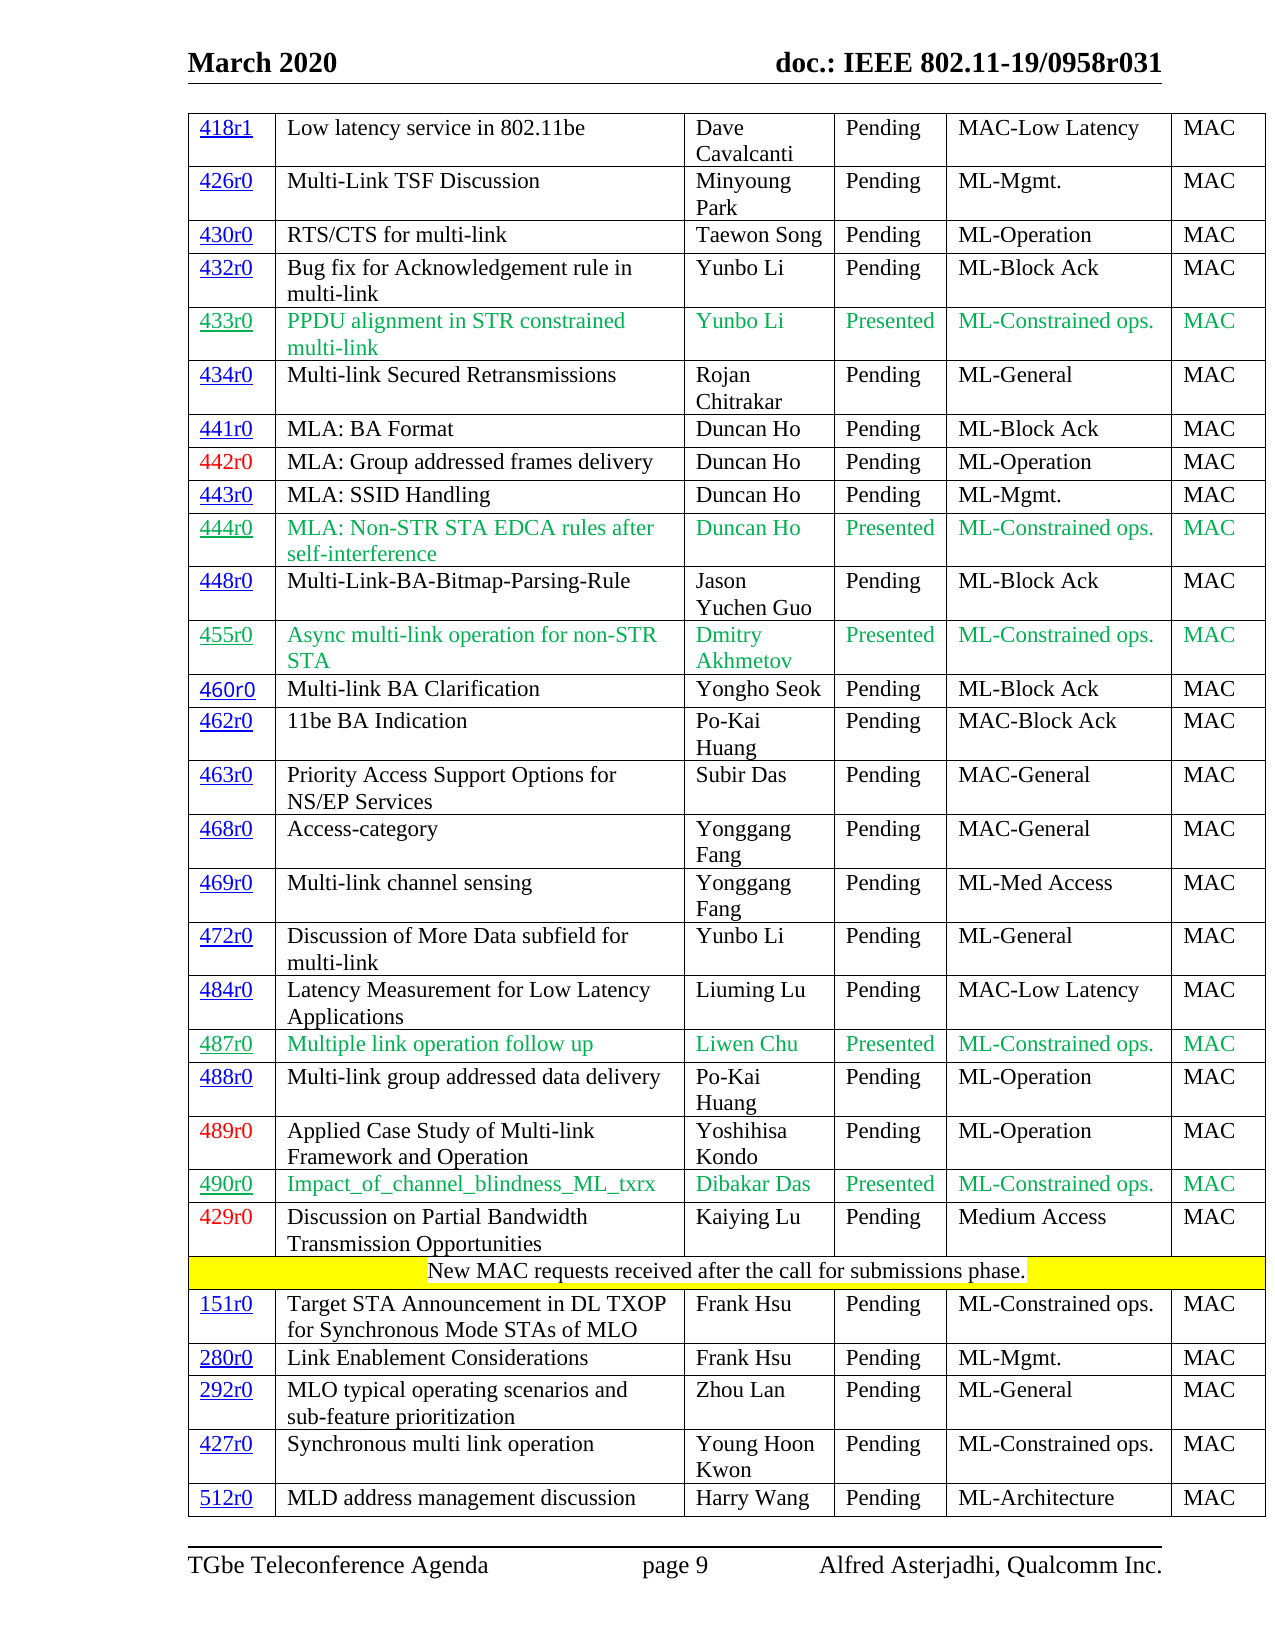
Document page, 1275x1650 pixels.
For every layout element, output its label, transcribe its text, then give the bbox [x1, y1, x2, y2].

table_cell Pending [835, 923, 946, 975]
table_cell Pending [835, 567, 946, 620]
table_cell Yongho Seok [685, 675, 834, 707]
table_cell 484r0 [189, 976, 275, 1029]
table_cell Frank Hsu [685, 1290, 834, 1342]
table_cell Po-Kai Huang [685, 708, 834, 760]
table_cell Presented [835, 1030, 946, 1062]
table_cell 427r0 [189, 1430, 275, 1483]
table_cell MLA: Non-STR STA EDCA rules after self-interference [276, 514, 684, 566]
table_cell Duncan Ho [685, 415, 834, 447]
table_cell 292r0 [189, 1376, 275, 1429]
table_cell Yunbo Li [685, 923, 834, 975]
table_cell 469r0 [189, 869, 275, 922]
table_cell Priority Access Support Options for NS/EP Services [276, 761, 684, 814]
table_cell MLA: BA Format [276, 415, 684, 447]
table_cell ML-Constrained ops. [947, 1030, 1171, 1062]
table_cell Duncan Ho [685, 481, 834, 512]
table_cell Subir Das [685, 761, 834, 814]
table_cell 280r0 [189, 1344, 275, 1375]
table_cell MAC [1172, 308, 1265, 360]
table_cell ML-Block Ack [947, 675, 1171, 707]
table_cell Zhou Lan [685, 1376, 834, 1429]
table_cell MAC [1172, 167, 1265, 220]
table_cell Young Hoon Kwon [685, 1430, 834, 1483]
table_cell MAC [1172, 761, 1265, 814]
table_cell MAC-Low Latency [947, 114, 1171, 166]
table_cell Multi-link Secured Retransmissions [276, 361, 684, 414]
table_cell Pending [835, 1430, 946, 1483]
table_cell 487r0 [189, 1030, 275, 1062]
table_cell Presented [835, 621, 946, 674]
table_cell Liuming Lu [685, 976, 834, 1029]
table_cell 489r0 [189, 1117, 275, 1169]
table_cell 11be BA Indication [276, 708, 684, 760]
table_cell ML-Operation [947, 1117, 1171, 1169]
table_cell 426r0 [189, 167, 275, 220]
table_cell Harry Wang [685, 1484, 834, 1516]
table_cell MLO typical operating scenarios and sub-feature prioritization [276, 1376, 684, 1429]
table_cell Link Enablement Considerations [276, 1344, 684, 1375]
table_cell Pending [835, 415, 946, 447]
table_cell Pending [835, 675, 946, 707]
table_cell Multi-link group addressed data delivery [276, 1063, 684, 1116]
table_cell MAC [1172, 1484, 1265, 1516]
table_cell MAC-General [947, 761, 1171, 814]
table_cell Bug fix for Acknowledgement rule in multi-link [276, 254, 684, 307]
table_cell Duncan Ho [685, 448, 834, 480]
table_cell 433r0 [189, 308, 275, 360]
table_cell Multi-link BA Clarification [276, 675, 684, 707]
table_cell Pending [835, 1376, 946, 1429]
table_cell 443r0 [189, 481, 275, 512]
table_cell ML-Mgmt. [947, 167, 1171, 220]
table_cell ML-Operation [947, 221, 1171, 253]
table_cell Duncan Ho [685, 514, 834, 566]
table_cell ML-Mgmt. [947, 1344, 1171, 1375]
table_cell 442r0 [189, 448, 275, 480]
table_cell ML-General [947, 1376, 1171, 1429]
table_cell 434r0 [189, 361, 275, 414]
table_cell 429r0 [189, 1203, 275, 1256]
table_cell Pending [835, 1290, 946, 1342]
table_cell Pending [835, 1117, 946, 1169]
table_cell Yoshihisa Kondo [685, 1117, 834, 1169]
table_cell Dave Cavalcanti [685, 114, 834, 166]
table_cell Pending [835, 976, 946, 1029]
table_cell 444r0 [189, 514, 275, 566]
table_cell Latency Measurement for Low Latency Applications [276, 976, 684, 1029]
table_cell Target STA Announcement in DL TXOP for Synchronous Mode STAs of MLO [276, 1290, 684, 1342]
table_cell Discussion of More Data subfield for multi-link [276, 923, 684, 975]
table_cell ML-General [947, 361, 1171, 414]
table_cell 488r0 [189, 1063, 275, 1116]
table_cell Pending [835, 167, 946, 220]
table_cell 462r0 [189, 708, 275, 760]
table_cell New MAC requests received after the call for submissions phase. [189, 1257, 1265, 1289]
table_cell Pending [835, 1344, 946, 1375]
table_cell Minyoung Park [685, 167, 834, 220]
table_cell 430r0 [189, 221, 275, 253]
table_cell MAC [1172, 1430, 1265, 1483]
table_cell Pending [835, 221, 946, 253]
table_cell MAC [1172, 415, 1265, 447]
table_cell ML-Operation [947, 448, 1171, 480]
table_cell ML-General [947, 923, 1171, 975]
table_cell MLA: Group addressed frames delivery [276, 448, 684, 480]
table_cell Pending [835, 481, 946, 512]
table_cell MAC [1172, 567, 1265, 620]
table_cell 468r0 [189, 815, 275, 868]
table_cell MAC [1172, 675, 1265, 707]
table_cell ML-Architecture [947, 1484, 1171, 1516]
table_cell MAC [1172, 621, 1265, 674]
table_cell Pending [835, 869, 946, 922]
table_cell MAC [1172, 1344, 1265, 1375]
table_cell Multiple link operation follow up [276, 1030, 684, 1062]
table_cell Pending [835, 708, 946, 760]
table_cell MAC [1172, 361, 1265, 414]
table_cell Synchronous multi link operation [276, 1430, 684, 1483]
table_cell MAC [1172, 1030, 1265, 1062]
table_cell 455r0 [189, 621, 275, 674]
table_cell ML-Constrained ops. [947, 1290, 1171, 1342]
table_cell Liwen Chu [685, 1030, 834, 1062]
table_cell 151r0 [189, 1290, 275, 1342]
table_cell ML-Constrained ops. [947, 308, 1171, 360]
table_cell Low latency service in 802.11be [276, 114, 684, 166]
table_cell Discussion on Partial Bandwidth Transmission Opportunities [276, 1203, 684, 1256]
table_cell MLA: SSID Handling [276, 481, 684, 512]
table_cell RTS/CTS for multi-link [276, 221, 684, 253]
table_cell ML-Med Access [947, 869, 1171, 922]
table_cell Impact_of_channel_blindness_ML_txrx [276, 1170, 684, 1202]
table_cell PPDU alignment in STR constrained multi-link [276, 308, 684, 360]
table_cell MAC [1172, 481, 1265, 512]
table_cell 490r0 [189, 1170, 275, 1202]
table_cell MAC-Block Ack [947, 708, 1171, 760]
table_cell MAC [1172, 869, 1265, 922]
table_cell MLD address management discussion [276, 1484, 684, 1516]
table_cell 512r0 [189, 1484, 275, 1516]
table_cell Pending [835, 761, 946, 814]
table_cell ML-Block Ack [947, 567, 1171, 620]
table_cell Frank Hsu [685, 1344, 834, 1375]
table_cell MAC [1172, 1290, 1265, 1342]
table_cell Access-category [276, 815, 684, 868]
table_cell ML-Operation [947, 1063, 1171, 1116]
table_cell MAC [1172, 708, 1265, 760]
table_cell Applied Case Study of Multi-link Framework and Operation [276, 1117, 684, 1169]
table_cell Presented [835, 308, 946, 360]
table_cell Presented [835, 514, 946, 566]
table_cell MAC [1172, 1203, 1265, 1256]
table_cell MAC [1172, 254, 1265, 307]
table_cell 418r1 [189, 114, 275, 166]
table_cell ML-Block Ack [947, 254, 1171, 307]
table_cell Jason Yuchen Guo [685, 567, 834, 620]
table_cell ML-Constrained ops. [947, 621, 1171, 674]
table_cell MAC [1172, 976, 1265, 1029]
table_cell MAC [1172, 448, 1265, 480]
table_cell ML-Mgmt. [947, 481, 1171, 512]
table_cell Po-Kai Huang [685, 1063, 834, 1116]
table_cell Multi-Link TSF Discussion [276, 167, 684, 220]
table_cell ML-Constrained ops. [947, 514, 1171, 566]
table_cell Rojan Chitrakar [685, 361, 834, 414]
table_cell ML-Constrained ops. [947, 1430, 1171, 1483]
table_cell Multi-Link-BA-Bitmap-Parsing-Rule [276, 567, 684, 620]
table_cell ML-Block Ack [947, 415, 1171, 447]
table_cell Kaiying Lu [685, 1203, 834, 1256]
table_cell Medium Access [947, 1203, 1171, 1256]
table_cell Pending [835, 1484, 946, 1516]
table_cell 460r0 [189, 675, 275, 707]
table_cell Yunbo Li [685, 308, 834, 360]
table_cell MAC-Low Latency [947, 976, 1171, 1029]
table_cell MAC [1172, 1170, 1265, 1202]
table_cell Pending [835, 361, 946, 414]
table_cell Pending [835, 448, 946, 480]
table_cell 441r0 [189, 415, 275, 447]
table_cell Yonggang Fang [685, 869, 834, 922]
table_cell MAC [1172, 221, 1265, 253]
table_cell Pending [835, 1203, 946, 1256]
table_cell Pending [835, 1063, 946, 1116]
table_cell MAC [1172, 815, 1265, 868]
table_cell MAC-General [947, 815, 1171, 868]
table_cell MAC [1172, 514, 1265, 566]
table_cell 463r0 [189, 761, 275, 814]
table_cell Dibakar Das [685, 1170, 834, 1202]
table_cell MAC [1172, 1063, 1265, 1116]
table_cell Multi-link channel sensing [276, 869, 684, 922]
table_cell MAC [1172, 1376, 1265, 1429]
table_cell MAC [1172, 923, 1265, 975]
table_cell Pending [835, 254, 946, 307]
table_cell 448r0 [189, 567, 275, 620]
table_cell 432r0 [189, 254, 275, 307]
table_cell Dmitry Akhmetov [685, 621, 834, 674]
table_cell Async multi-link operation for non-STR STA [276, 621, 684, 674]
table_cell MAC [1172, 114, 1265, 166]
table_cell Presented [835, 1170, 946, 1202]
table_cell Pending [835, 815, 946, 868]
table_cell Pending [835, 114, 946, 166]
table_cell Yunbo Li [685, 254, 834, 307]
table_cell ML-Constrained ops. [947, 1170, 1171, 1202]
table_cell Yonggang Fang [685, 815, 834, 868]
table_cell Taewon Song [685, 221, 834, 253]
table_cell MAC [1172, 1117, 1265, 1169]
table_cell 472r0 [189, 923, 275, 975]
